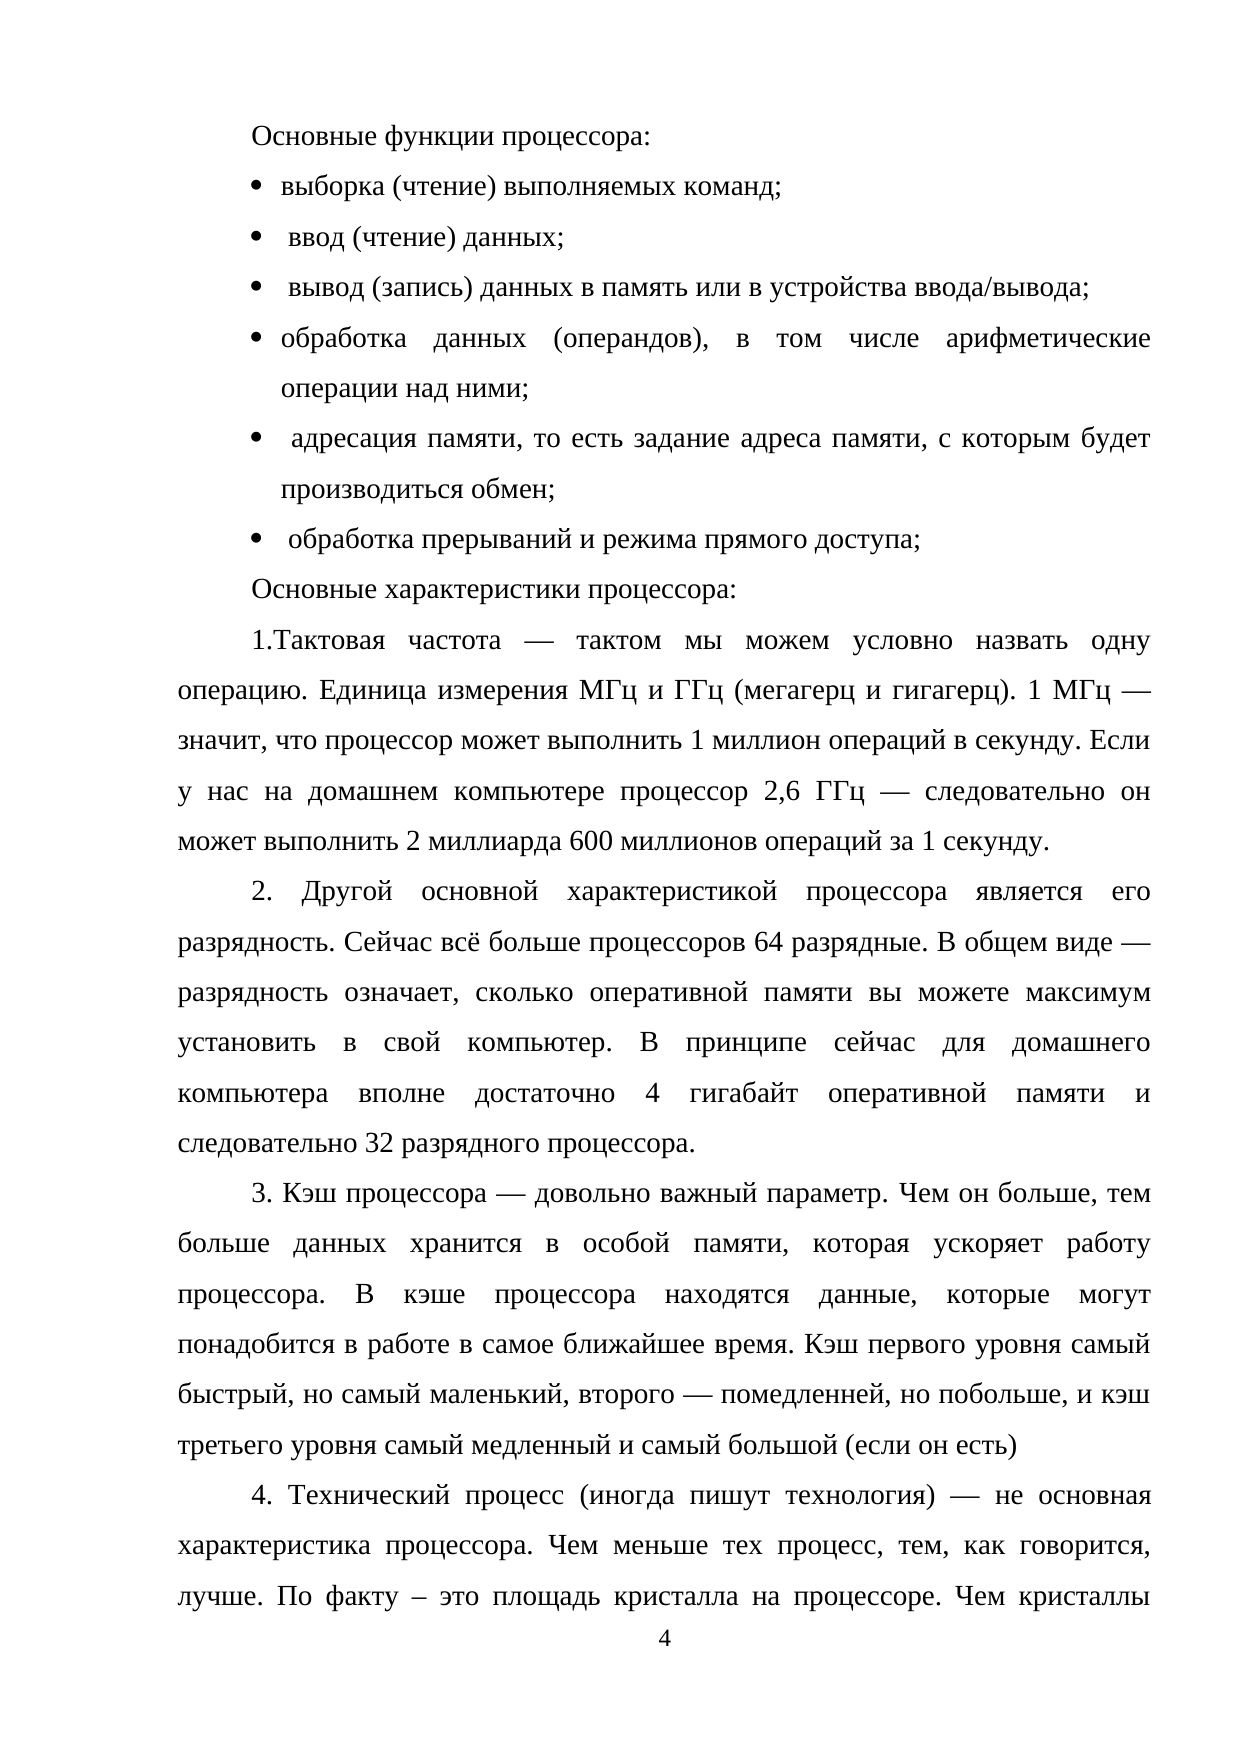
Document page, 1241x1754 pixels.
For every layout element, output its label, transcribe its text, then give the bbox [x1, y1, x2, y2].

list обработка прерываний и режима прямого доступа; [251, 521, 1152, 555]
list выборка (чтение) выполняемых команд; [251, 168, 1152, 202]
list ввод (чтение) данных; [251, 219, 1152, 252]
text Основные характеристики процессора: [177, 572, 1152, 605]
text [177, 1477, 1152, 1611]
text 1.Тактовая частота — тактом мы можем условно назвать одну операцию. Единица измерения МГц и ГГц (мегагерц и гигагерц). 1 МГц — значит, что процессор может выполнить 1 миллион операций в секунду. Если у нас на домашнем компьютере процессор 2,6 ГГц — следовательно он может выполнить 2 миллиарда 600 миллионов операций за 1 секунду. [177, 622, 1152, 857]
list обработка данных (операндов), в том числе арифметические операции над ними; [251, 320, 1152, 404]
text 3. Кэш процессора — довольно важный параметр. Чем он больше, тем больше данных хранится в особой памяти, которая ускоряет работу процессора. В кэше процессора находятся данные, которые могут понадобится в работе в самое ближайшее время. Кэш первого уровня самый быстрый, но самый маленький, второго — помедленней, но побольше, и кэш третьего уровня самый медленный и самый большой (если он есть) [177, 1175, 1152, 1460]
list адресация памяти, то есть задание адреса памяти, с которым будет производиться обмен; [251, 420, 1152, 504]
text 2. Другой основной характеристикой процессора является его разрядность. Сейчас всё больше процессоров 64 разрядные. В общем виде — разрядность означает, сколько оперативной памяти вы можете максимум установить в свой компьютер. В принципе сейчас для домашнего компьютера вполне достаточно 4 гигабайт оперативной памяти и следовательно 32 разрядного процессора. [177, 873, 1152, 1158]
text Основные функции процессора: [177, 118, 1152, 152]
list вывод (запись) данных в память или в устройства ввода/вывода; [251, 269, 1152, 303]
